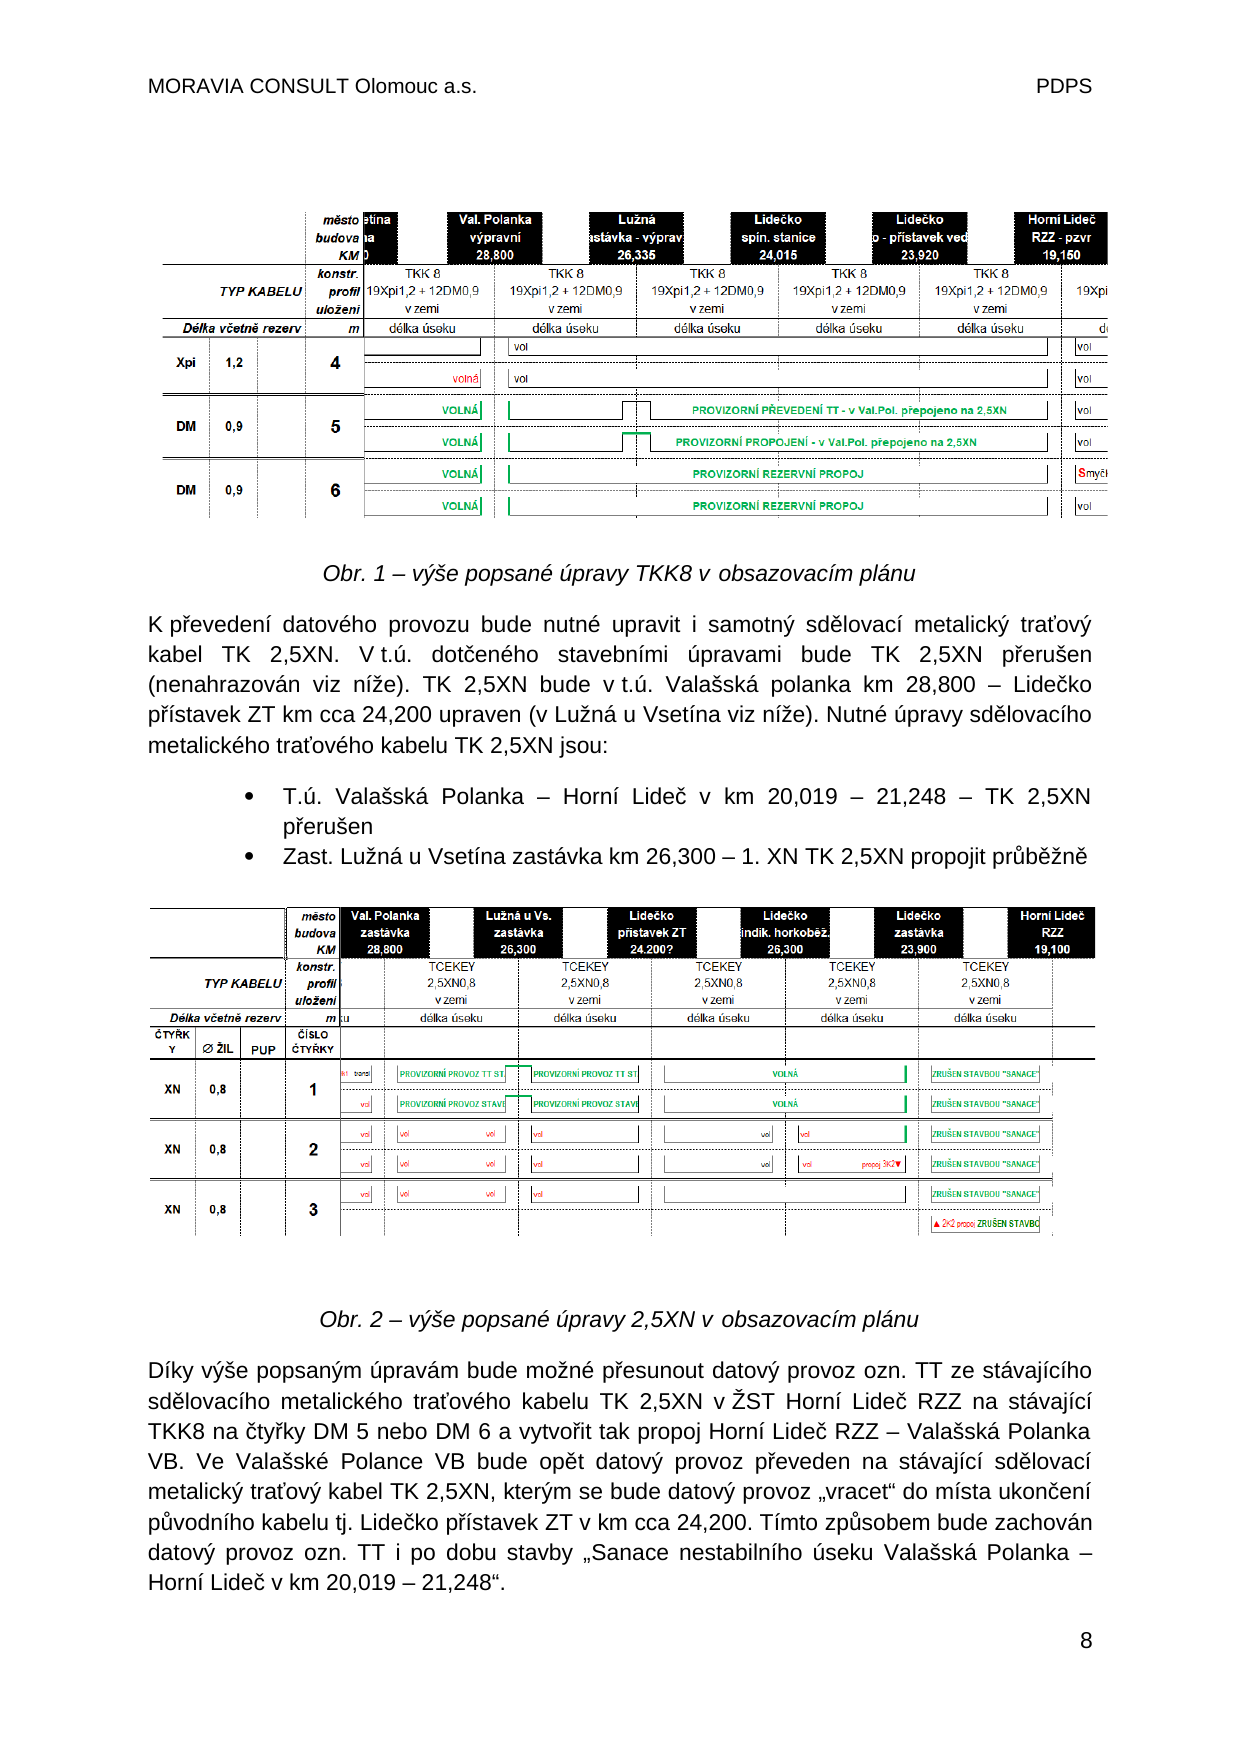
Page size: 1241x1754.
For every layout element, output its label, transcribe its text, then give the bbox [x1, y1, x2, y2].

text K převedení datového provozu bude nutné upravit i samotný sdělovací metalický traťový kabel TK 2,5XN. V t.ú. dotčeného stavebními úpravami bude TK 2,5XN přerušen (nenahrazován viz níže). TK 2,5XN bude v t.ú. Valašská polanka km 28,800 – Lidečko přístavek ZT km cca 24,200 upraven (v Lužná u Vsetína viz níže). Nutné úpravy sdělovacího metalického traťového kabelu TK 2,5XN jsou: [148, 611, 1093, 758]
picture [162, 212, 1108, 518]
list Zast. Lužná u Vsetína zastávka km 26,300 – 1. XN TK 2,5XN propojit průběžně [245, 843, 1093, 869]
picture [150, 907, 1096, 1236]
text Díky výše popsaným úpravám bude možné přesunout datový provoz ozn. TT ze stávajícího sdělovacího metalického traťového kabelu TK 2,5XN v ŽST Horní Lideč RZZ na stávající TKK8 na čtyřky DM 5 nebo DM 6 a vytvořit tak propoj Horní Lideč RZZ – Valašská Polanka VB. Ve Valašské Polance VB bude opět datový provoz převeden na stávající sdělovací metalický traťový kabel TK 2,5XN, kterým se bude datový provoz „vracet“ do místa ukončení původního kabelu tj. Lidečko přístavek ZT v km cca 24,200. Tímto způsobem bude zachován datový provoz ozn. TT i po dobu stavby „Sanace nestabilního úseku Valašská Polanka – Horní Lideč v km 20,019 – 21,248“. [148, 1357, 1093, 1595]
list T.ú. Valašská Polanka – Horní Lideč v km 20,019 – 21,248 – TK 2,5XN přerušen [245, 783, 1093, 839]
